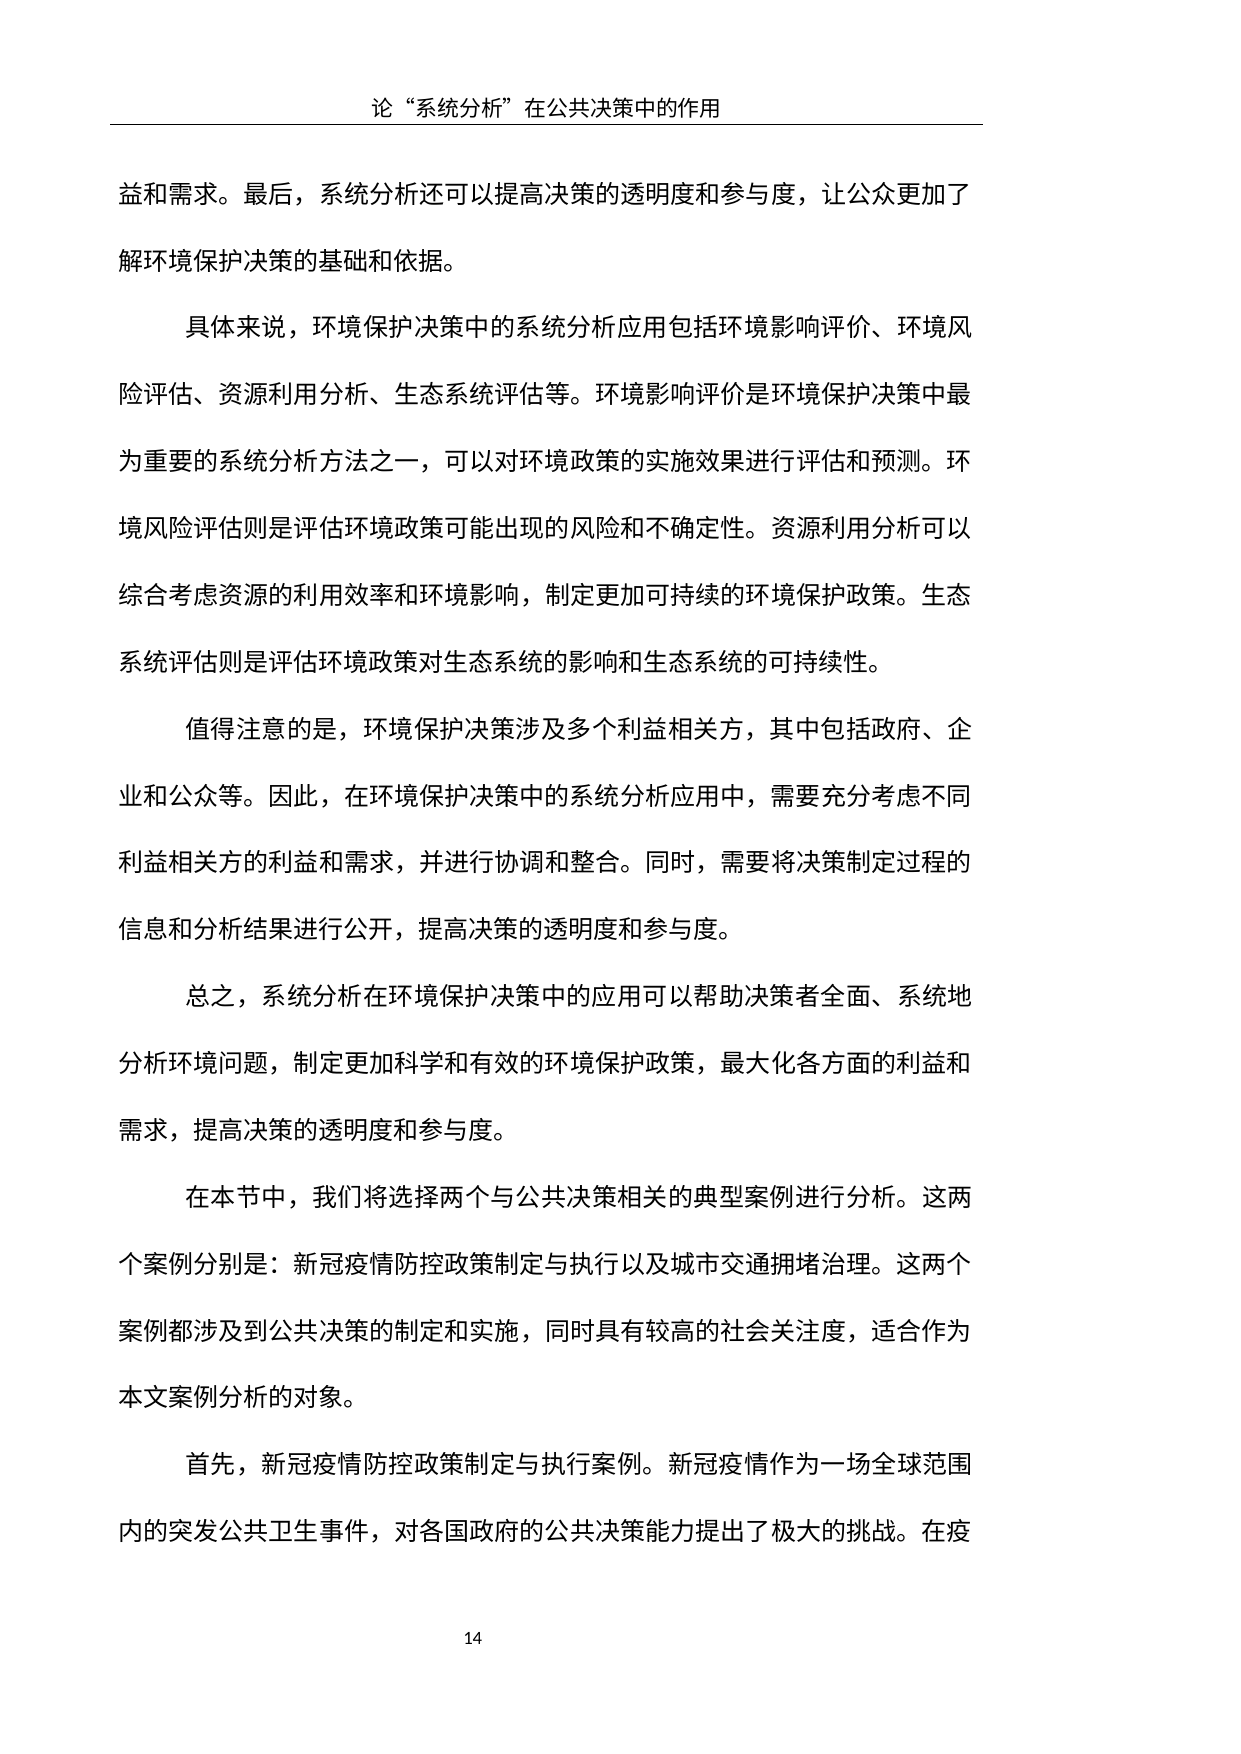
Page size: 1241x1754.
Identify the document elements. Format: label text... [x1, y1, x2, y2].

text 在本节中，我们将选择两个与公共决策相关的典型案例进行分析。这两个案例分别是：新冠疫情防控政策制定与执行以及城市交通拥堵治理。这两个案例都涉及到公共决策的制定和实施，同时具有较高的社会关注度，适合作为本文案例分析的对象。 [118, 1162, 974, 1429]
text 具体来说，环境保护决策中的系统分析应用包括环境影响评价、环境风险评估、资源利用分析、生态系统评估等。环境影响评价是环境保护决策中最为重要的系统分析方法之一，可以对环境政策的实施效果进行评估和预测。环境风险评估则是评估环境政策可能出现的风险和不确定性。资源利用分析可以综合考虑资源的利用效率和环境影响，制定更加可持续的环境保护政策。生态系统评估则是评估环境政策对生态系统的影响和生态系统的可持续性。 [118, 292, 974, 694]
text 值得注意的是，环境保护决策涉及多个利益相关方，其中包括政府、企业和公众等。因此，在环境保护决策中的系统分析应用中，需要充分考虑不同利益相关方的利益和需求，并进行协调和整合。同时，需要将决策制定过程的信息和分析结果进行公开，提高决策的透明度和参与度。 [118, 694, 974, 961]
text 总之，系统分析在环境保护决策中的应用可以帮助决策者全面、系统地分析环境问题，制定更加科学和有效的环境保护政策，最大化各方面的利益和需求，提高决策的透明度和参与度。 [118, 961, 974, 1162]
